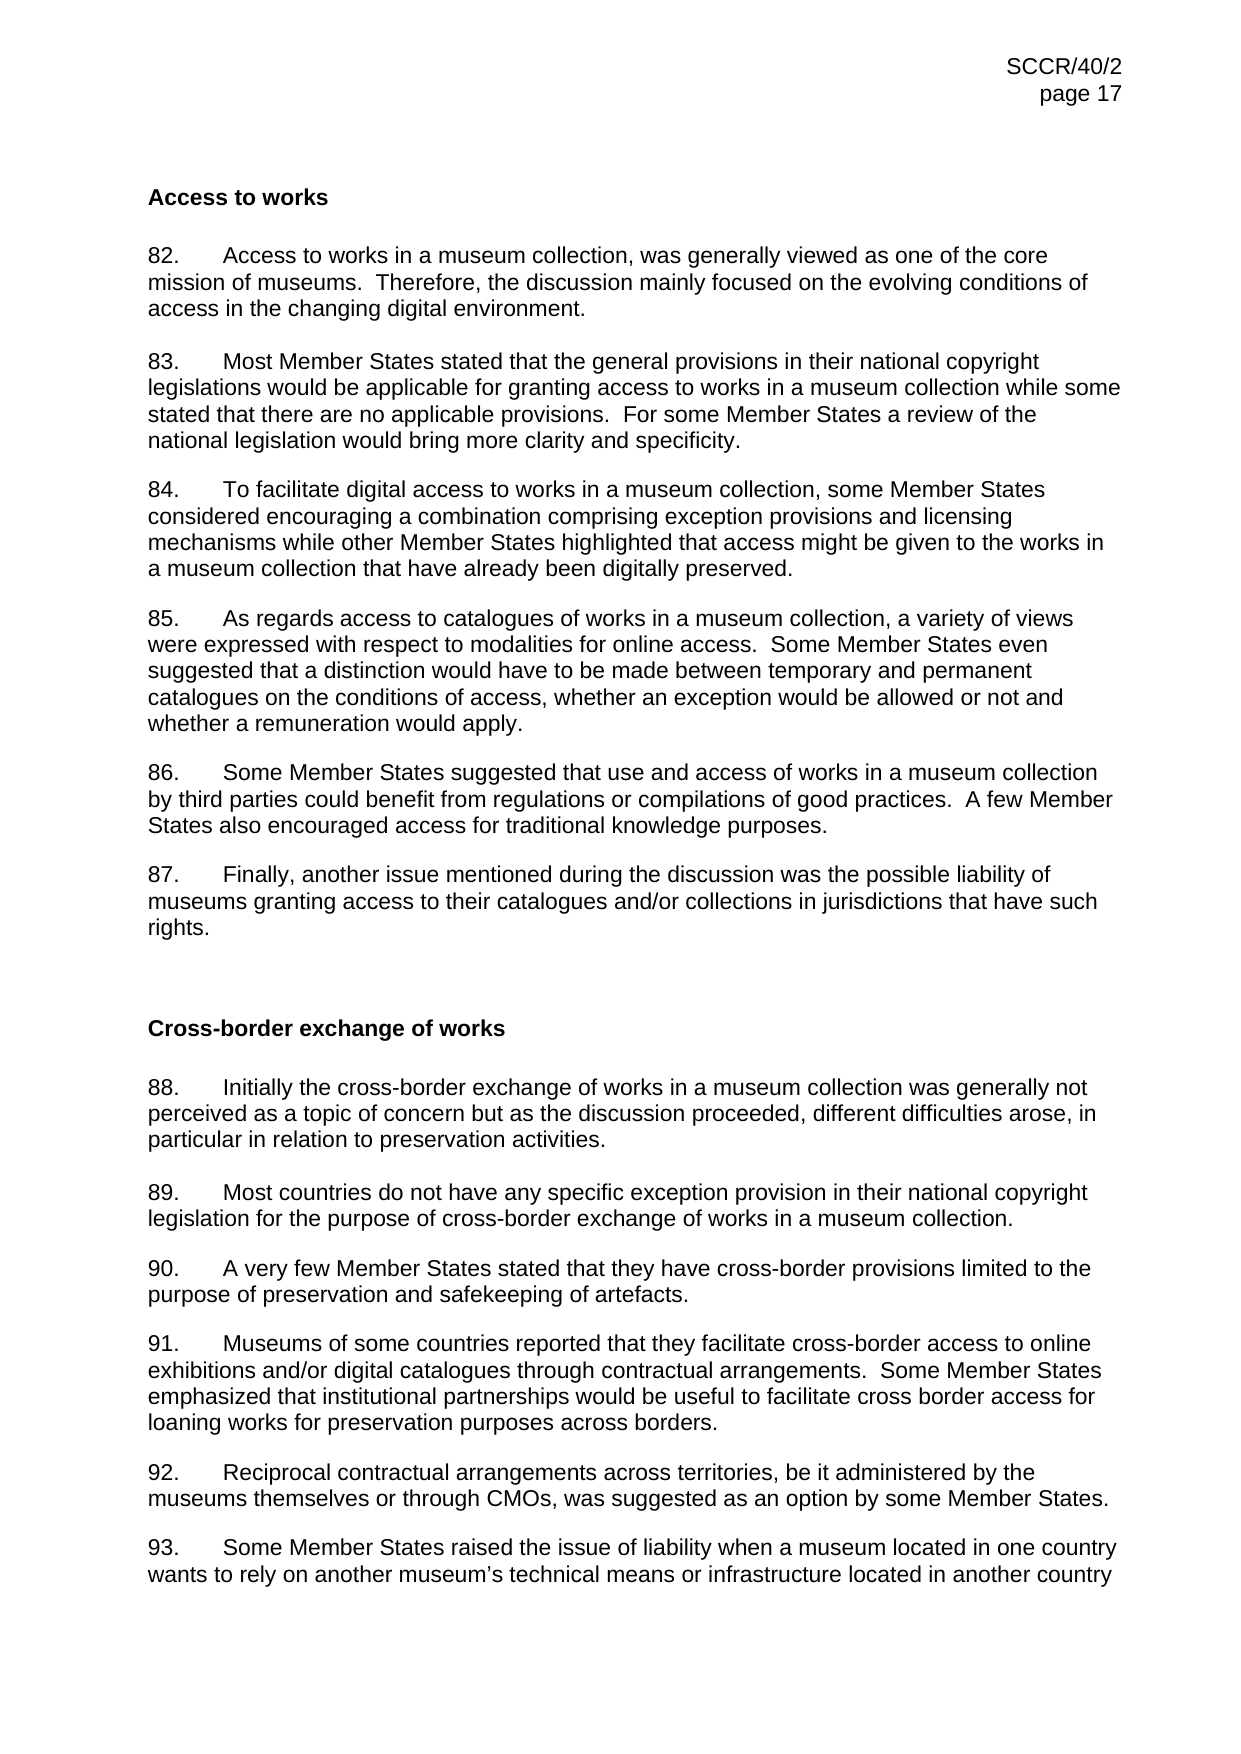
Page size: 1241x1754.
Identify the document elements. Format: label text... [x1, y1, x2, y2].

subtitle Cross-border exchange of works [148, 1014, 1122, 1041]
list A very few Member States stated that they have cross-border provisions limited to the purpose of preservation and safekeeping of artefacts. [148, 1254, 1122, 1307]
list Access to works in a museum collection, was generally viewed as one of the core mission of museums. Therefore, the discussion mainly focused on the evolving conditions of access in the changing digital environment. [148, 242, 1122, 322]
list Most countries do not have any specific exception provision in their national copyright legislation for the purpose of cross-border exchange of works in a museum collection. [148, 1179, 1122, 1232]
list Reciprocal contractual arrangements across territories, be it administered by the museums themselves or through CMOs, was suggested as an option by some Member States. [148, 1458, 1122, 1511]
list To facilitate digital access to works in a museum collection, some Member States considered encouraging a combination comprising exception provisions and licensing mechanisms while other Member States highlighted that access might be given to the works in a museum collection that have already been digitally preserved. [148, 476, 1122, 582]
list Most Member States stated that the general provisions in their national copyright legislations would be applicable for granting access to works in a museum collection while some stated that there are no applicable provisions. For some Member States a review of the national legislation would bring more clarity and specificity. [148, 348, 1122, 453]
list Museums of some countries reported that they facilitate cross-border access to online exhibitions and/or digital catalogues through contractual arrangements. Some Member States emphasized that institutional partnerships would be useful to facilitate cross border access for loaning works for preservation purposes across borders. [148, 1330, 1122, 1436]
list Initially the cross-border exchange of works in a museum collection was generally not perceived as a topic of concern but as the discussion proceeded, different difficulties arose, in particular in relation to preservation activities. [148, 1073, 1122, 1153]
subtitle Access to works [148, 183, 1122, 210]
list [148, 1534, 1122, 1587]
list As regards access to catalogues of works in a museum collection, a variety of views were expressed with respect to modalities for online access. Some Member States even suggested that a distinction would have to be made between temporary and permanent catalogues on the conditions of access, whether an exception would be allowed or not and whether a remuneration would apply. [148, 604, 1122, 736]
list Some Member States suggested that use and access of works in a museum collection by third parties could benefit from regulations or compilations of good practices. A few Member States also encouraged access for traditional knowledge purposes. [148, 759, 1122, 838]
list Finally, another issue mentioned during the discussion was the possible liability of museums granting access to their catalogues and/or collections in jurisdictions that have such rights. [148, 861, 1122, 940]
